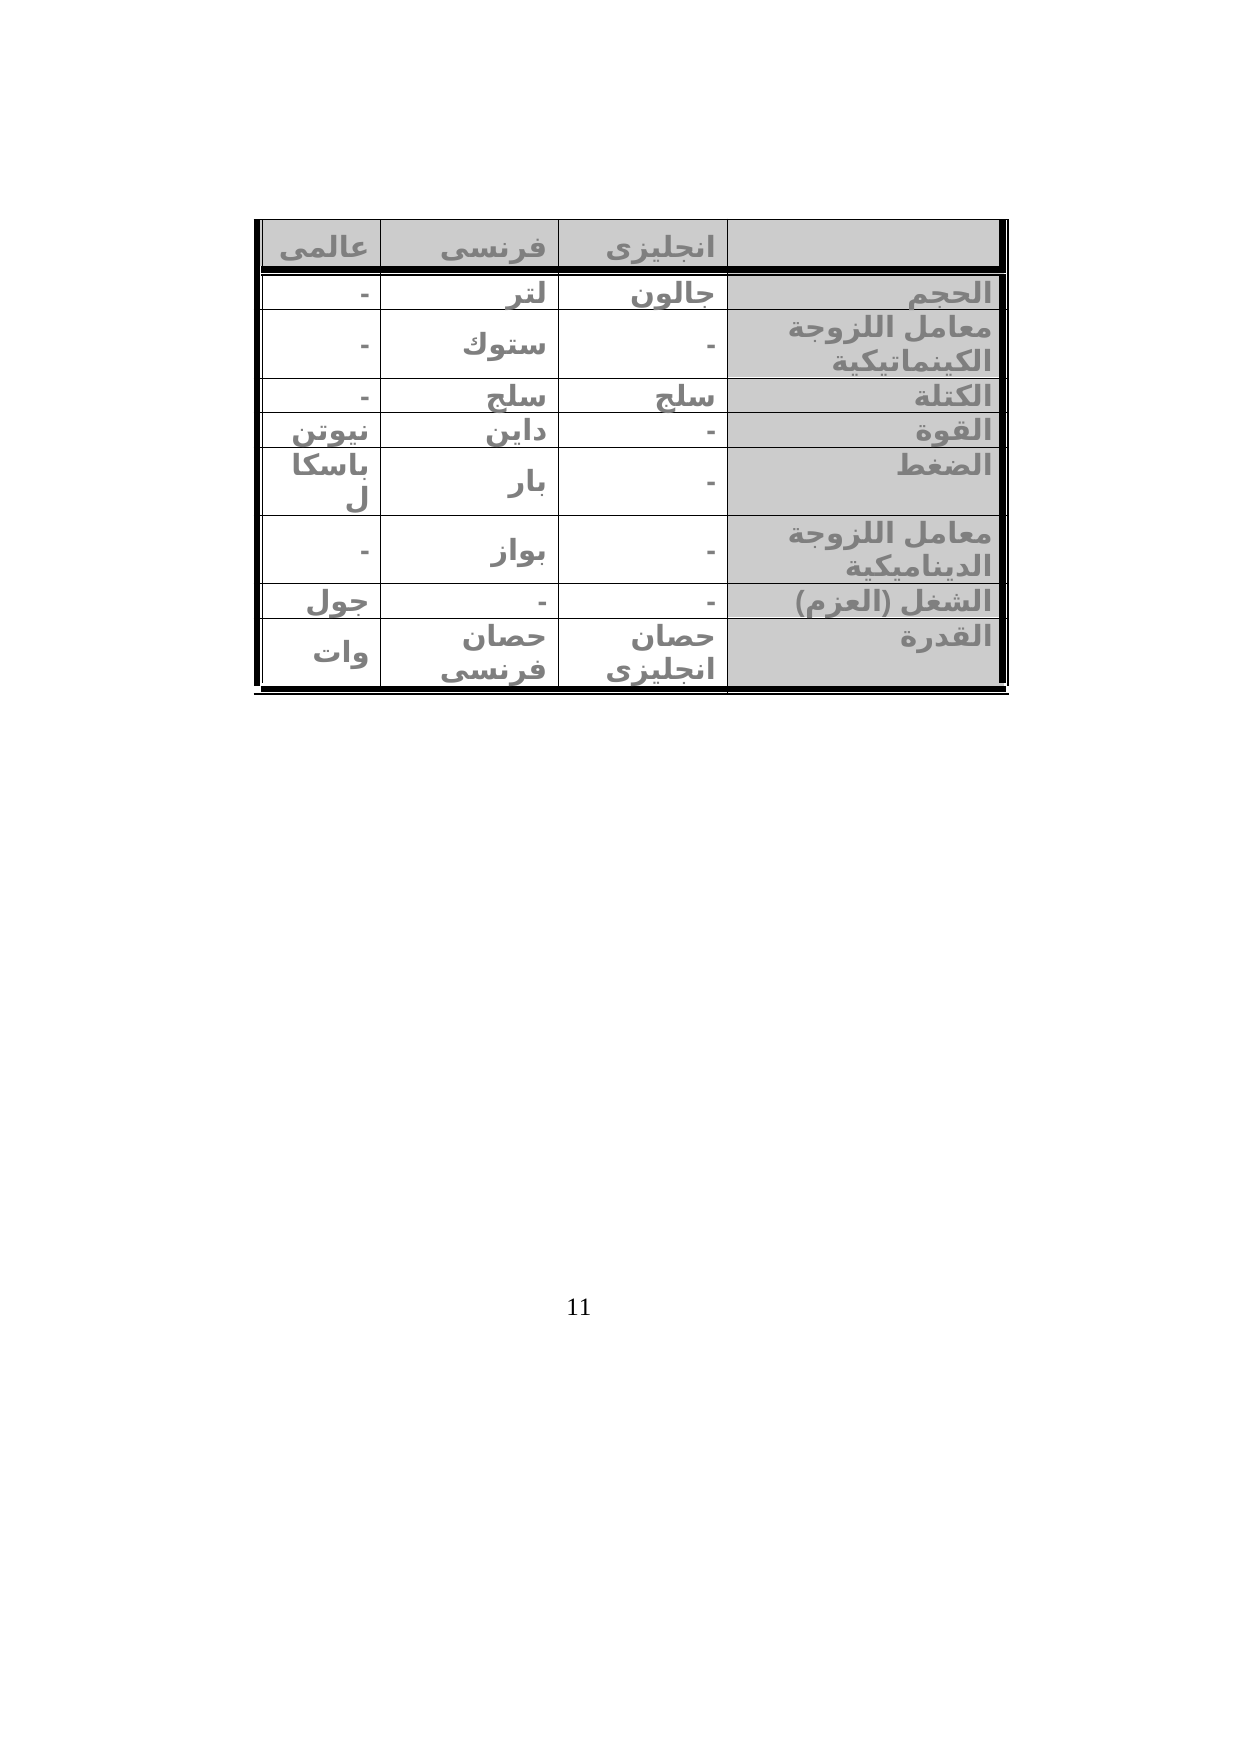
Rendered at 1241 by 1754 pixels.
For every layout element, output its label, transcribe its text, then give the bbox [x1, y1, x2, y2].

table_cell حصان انجليزى [559, 619, 727, 686]
table_cell سلج [381, 379, 558, 412]
table_cell وات [260, 619, 380, 686]
table_cell بار [381, 448, 558, 515]
table_cell - [381, 584, 558, 617]
table_cell - [559, 584, 727, 617]
table_cell بواز [381, 516, 558, 583]
table_cell القدرة [728, 619, 1004, 686]
table_cell نيوتن [263, 413, 380, 447]
table_cell - [559, 413, 727, 447]
table_cell جالون [559, 276, 727, 309]
table_cell - [263, 276, 380, 309]
table_cell الحجم [728, 276, 999, 309]
table_cell معامل اللزوجة الديناميكية [728, 516, 999, 583]
table_cell معامل اللزوجة الكينماتيكية [728, 310, 999, 377]
table_cell الشغل (العزم) [728, 584, 999, 617]
table_cell انجليزى [559, 220, 727, 266]
table_cell الضغط [728, 448, 999, 515]
table_cell جول [263, 584, 380, 617]
table_cell - [263, 379, 380, 412]
table_cell - [263, 516, 380, 583]
table_cell - [263, 310, 380, 377]
table_cell القوة [728, 413, 999, 447]
table_cell عالمى [263, 220, 380, 266]
table_cell حصان فرنسى [381, 619, 558, 686]
table_cell فرنسى [381, 220, 558, 266]
table_cell - [559, 516, 727, 583]
table_cell سلج [559, 379, 727, 412]
table_cell باسكال [263, 448, 380, 515]
table_cell - [559, 448, 727, 515]
table_cell الكتلة [728, 379, 999, 412]
table_cell داين [381, 413, 558, 447]
table_cell لتر [381, 276, 558, 309]
table_cell ستوك [381, 310, 558, 377]
table_cell - [559, 310, 727, 377]
